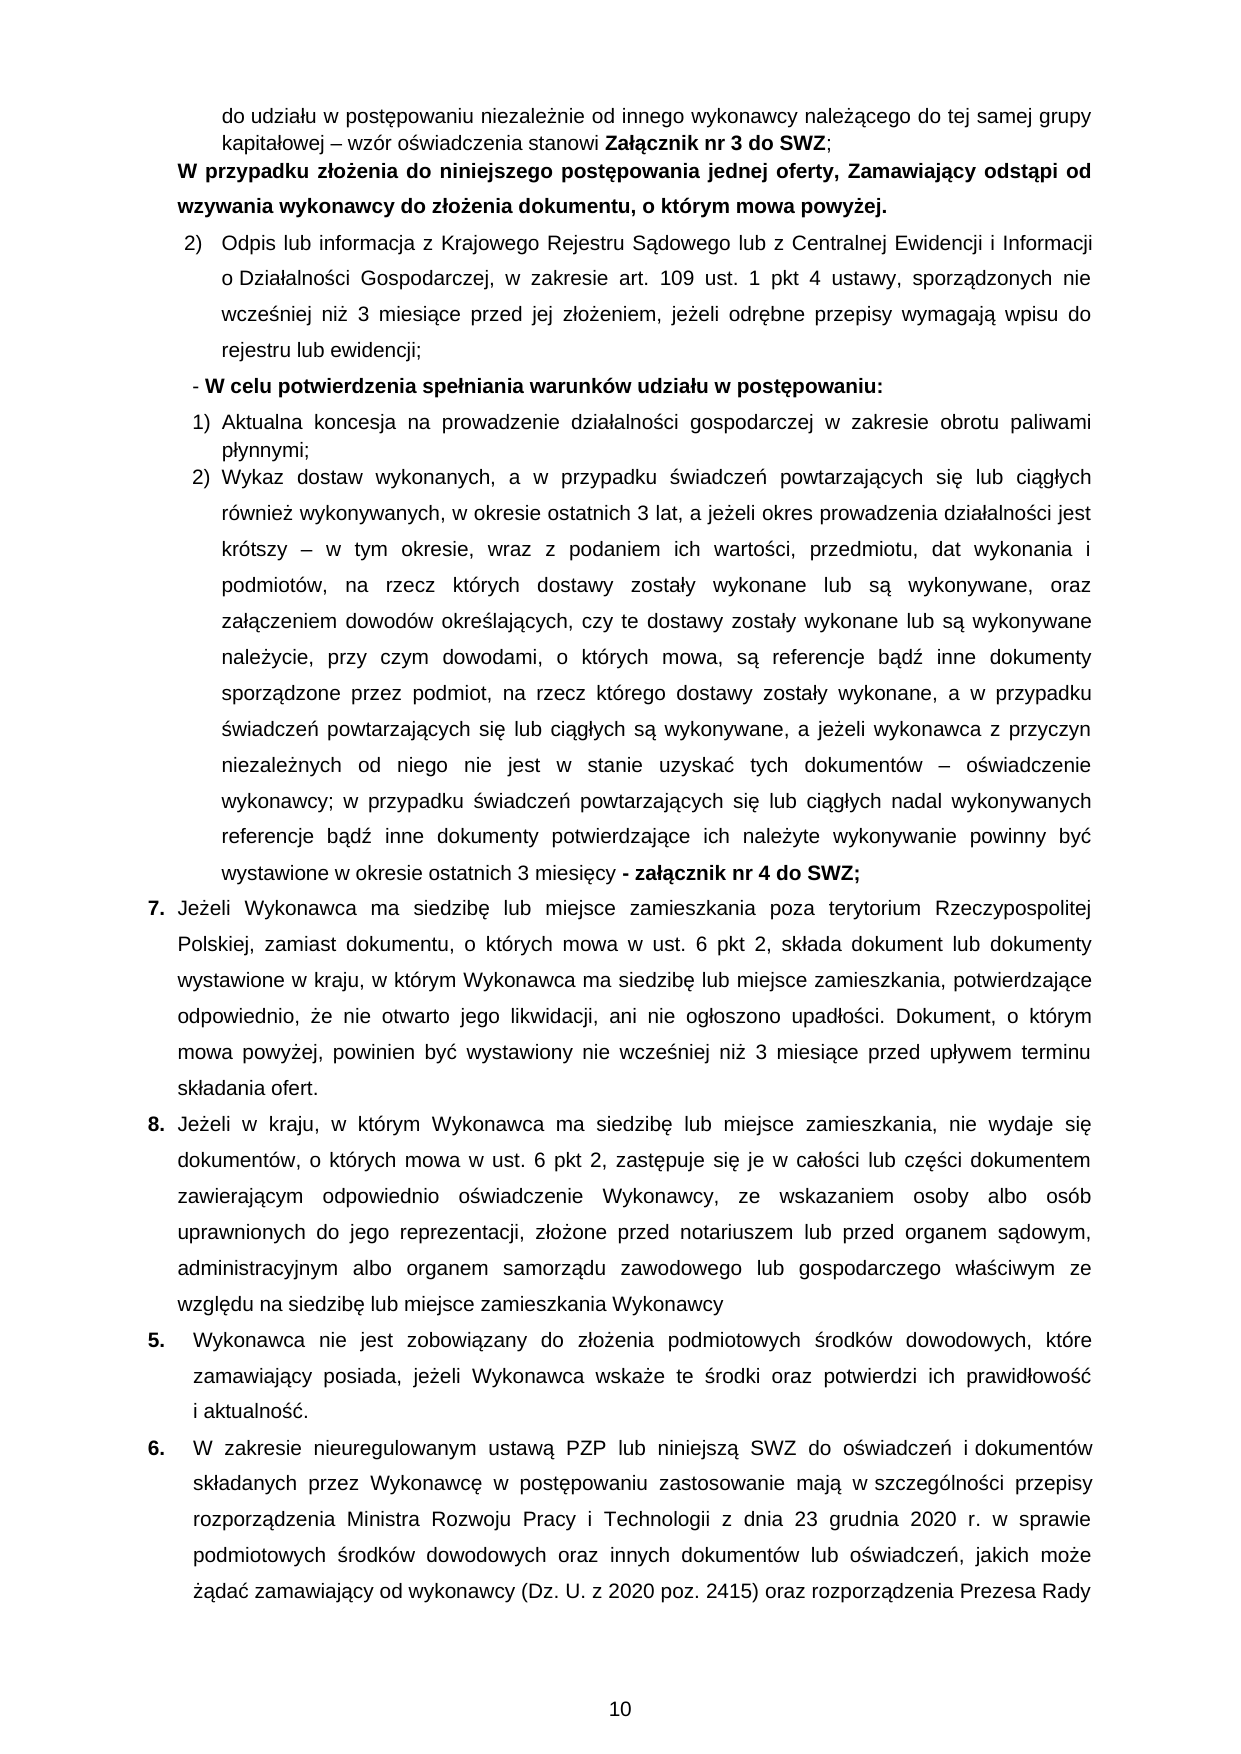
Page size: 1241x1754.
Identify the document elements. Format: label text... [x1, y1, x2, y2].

text W przypadku złożenia do niniejszego postępowania jednej oferty, Zamawiający odstąpi od wzywania wykonawcy do złożenia dokumentu, o którym mowa powyżej. [177, 158, 1093, 218]
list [148, 1435, 1093, 1603]
list Aktualna koncesja na prowadzenie działalności gospodarczej w zakresie obrotu paliwami płynnymi; [192, 410, 1093, 461]
text - W celu potwierdzenia spełniania warunków udziału w postępowaniu: [192, 374, 1091, 398]
list Jeżeli Wykonawca ma siedzibę lub miejsce zamieszkania poza terytorium Rzeczypospolitej Polskiej, zamiast dokumentu, o których mowa w ust. 6 pkt 2, składa dokument lub dokumenty wystawione w kraju, w którym Wykonawca ma siedzibę lub miejsce zamieszkania, potwierdzające odpowiednio, że nie otwarto jego likwidacji, ani nie ogłoszono upadłości. Dokument, o którym mowa powyżej, powinien być wystawiony nie wcześniej niż 3 miesiące przed upływem terminu składania ofert. [148, 896, 1093, 1100]
list Jeżeli w kraju, w którym Wykonawca ma siedzibę lub miejsce zamieszkania, nie wydaje się dokumentów, o których mowa w ust. 6 pkt 2, zastępuje się je w całości lub części dokumentem zawierającym odpowiednio oświadczenie Wykonawcy, ze wskazaniem osoby albo osób uprawnionych do jego reprezentacji, złożone przed notariuszem lub przed organem sądowym, administracyjnym albo organem samorządu zawodowego lub gospodarczego właściwym ze względu na siedzibę lub miejsce zamieszkania Wykonawcy [148, 1112, 1093, 1316]
list Odpis lub informacja z Krajowego Rejestru Sądowego lub z Centralnej Ewidencji i Informacji o Działalności Gospodarczej, w zakresie art. 109 ust. 1 pkt 4 ustawy, sporządzonych nie wcześniej niż 3 miesiące przed jej złożeniem, jeżeli odrębne przepisy wymagają wpisu do rejestru lub ewidencji; [184, 230, 1093, 362]
list Wykaz dostaw wykonanych, a w przypadku świadczeń powtarzających się lub ciągłych również wykonywanych, w okresie ostatnich 3 lat, a jeżeli okres prowadzenia działalności jest krótszy – w tym okresie, wraz z podaniem ich wartości, przedmiotu, dat wykonania i podmiotów, na rzecz których dostawy zostały wykonane lub są wykonywane, oraz załączeniem dowodów określających, czy te dostawy zostały wykonane lub są wykonywane należycie, przy czym dowodami, o których mowa, są referencje bądź inne dokumenty sporządzone przez podmiot, na rzecz którego dostawy zostały wykonane, a w przypadku świadczeń powtarzających się lub ciągłych są wykonywane, a jeżeli wykonawca z przyczyn niezależnych od niego nie jest w stanie uzyskać tych dokumentów – oświadczenie wykonawcy; w przypadku świadczeń powtarzających się lub ciągłych nadal wykonywanych referencje bądź inne dokumenty potwierdzające ich należyte wykonywanie powinny być wystawione w okresie ostatnich 3 miesięcy - załącznik nr 4 do SWZ; [192, 465, 1093, 884]
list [192, 103, 1093, 155]
list Wykonawca nie jest zobowiązany do złożenia podmiotowych środków dowodowych, które zamawiający posiada, jeżeli Wykonawca wskaże te środki oraz potwierdzi ich prawidłowość i aktualność. [148, 1327, 1093, 1423]
